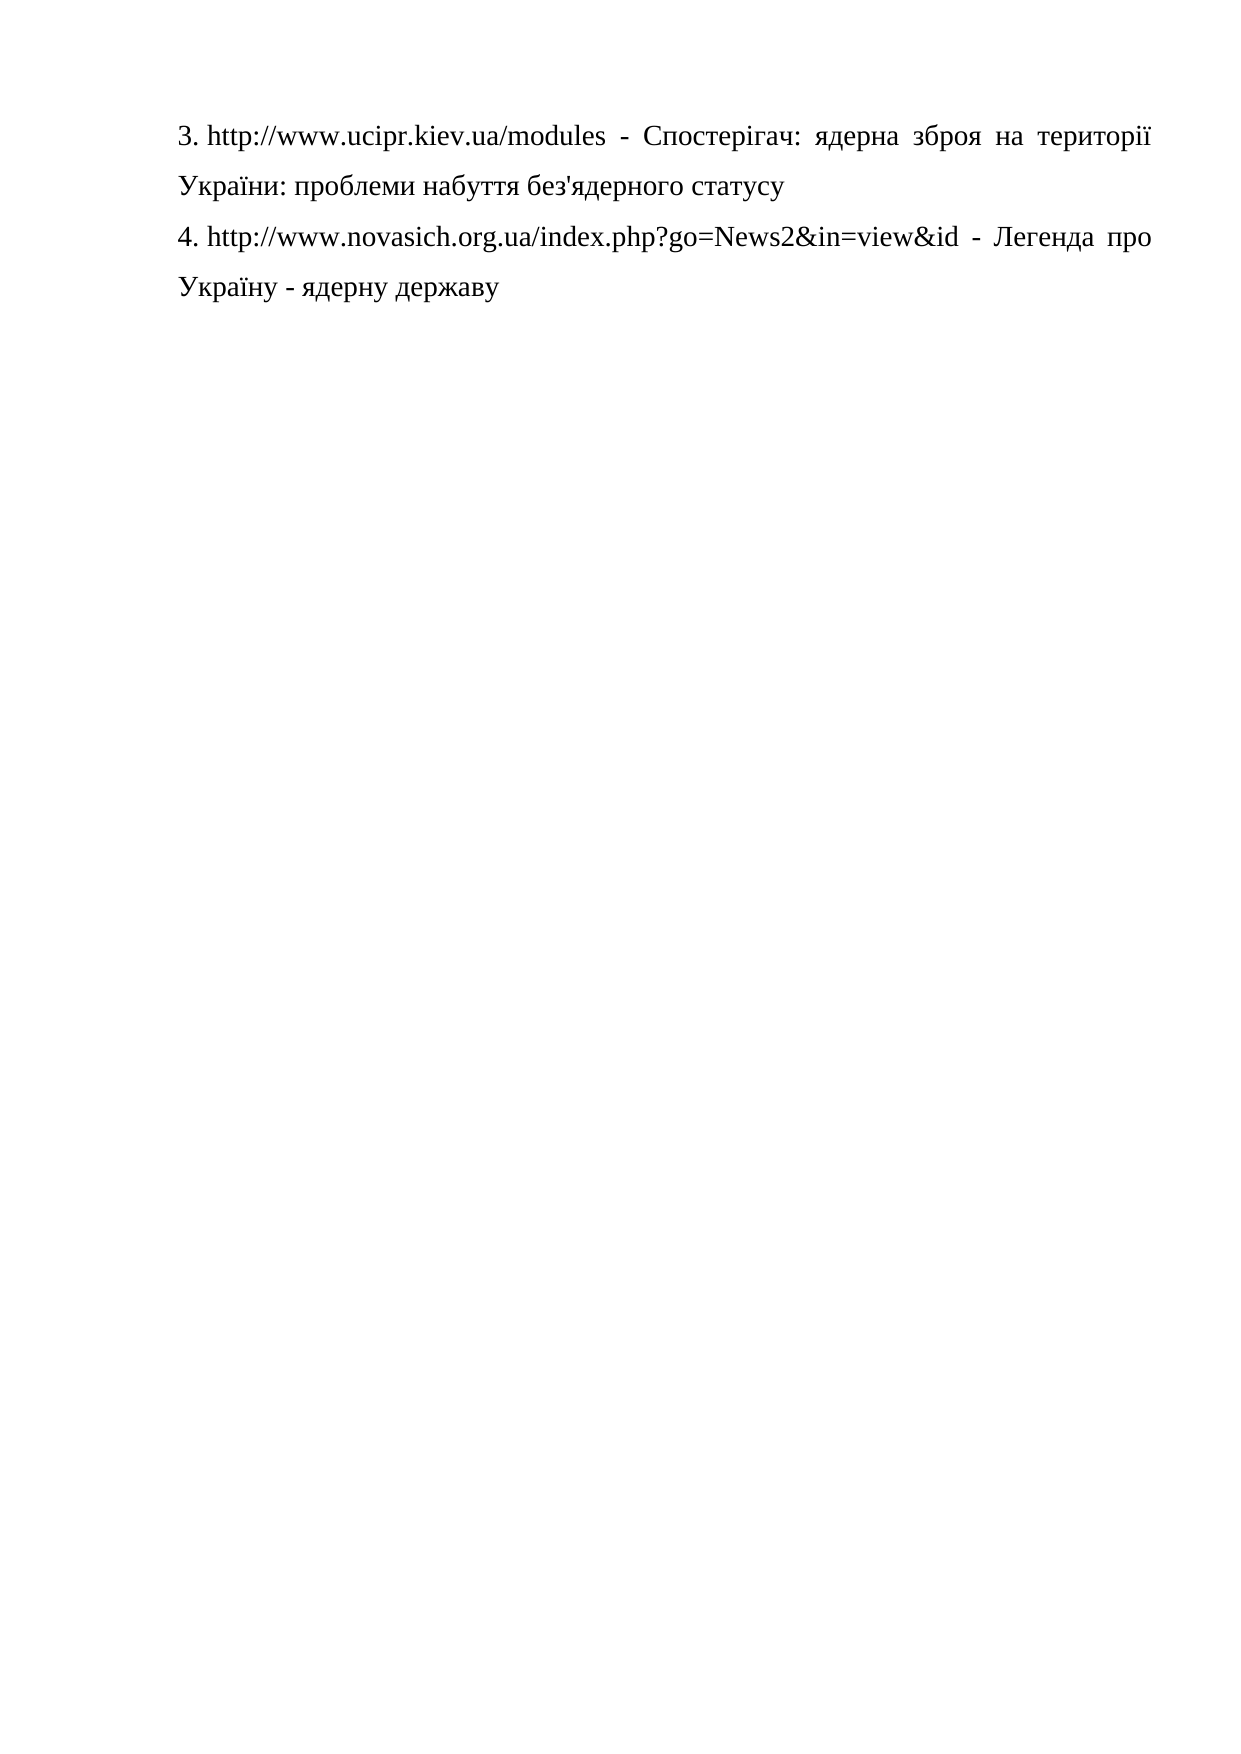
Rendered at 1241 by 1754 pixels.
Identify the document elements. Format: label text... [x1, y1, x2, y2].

list http://www.ucipr.kiev.ua/modules - Спостерігач: ядерна зброя на території України: проблеми набуття без'ядерного статусу [177, 118, 1152, 202]
list http://www.novasich.org.ua/index.php?go=News2&in=view&id - Легенда про Україну - ядерну державу [177, 219, 1152, 303]
